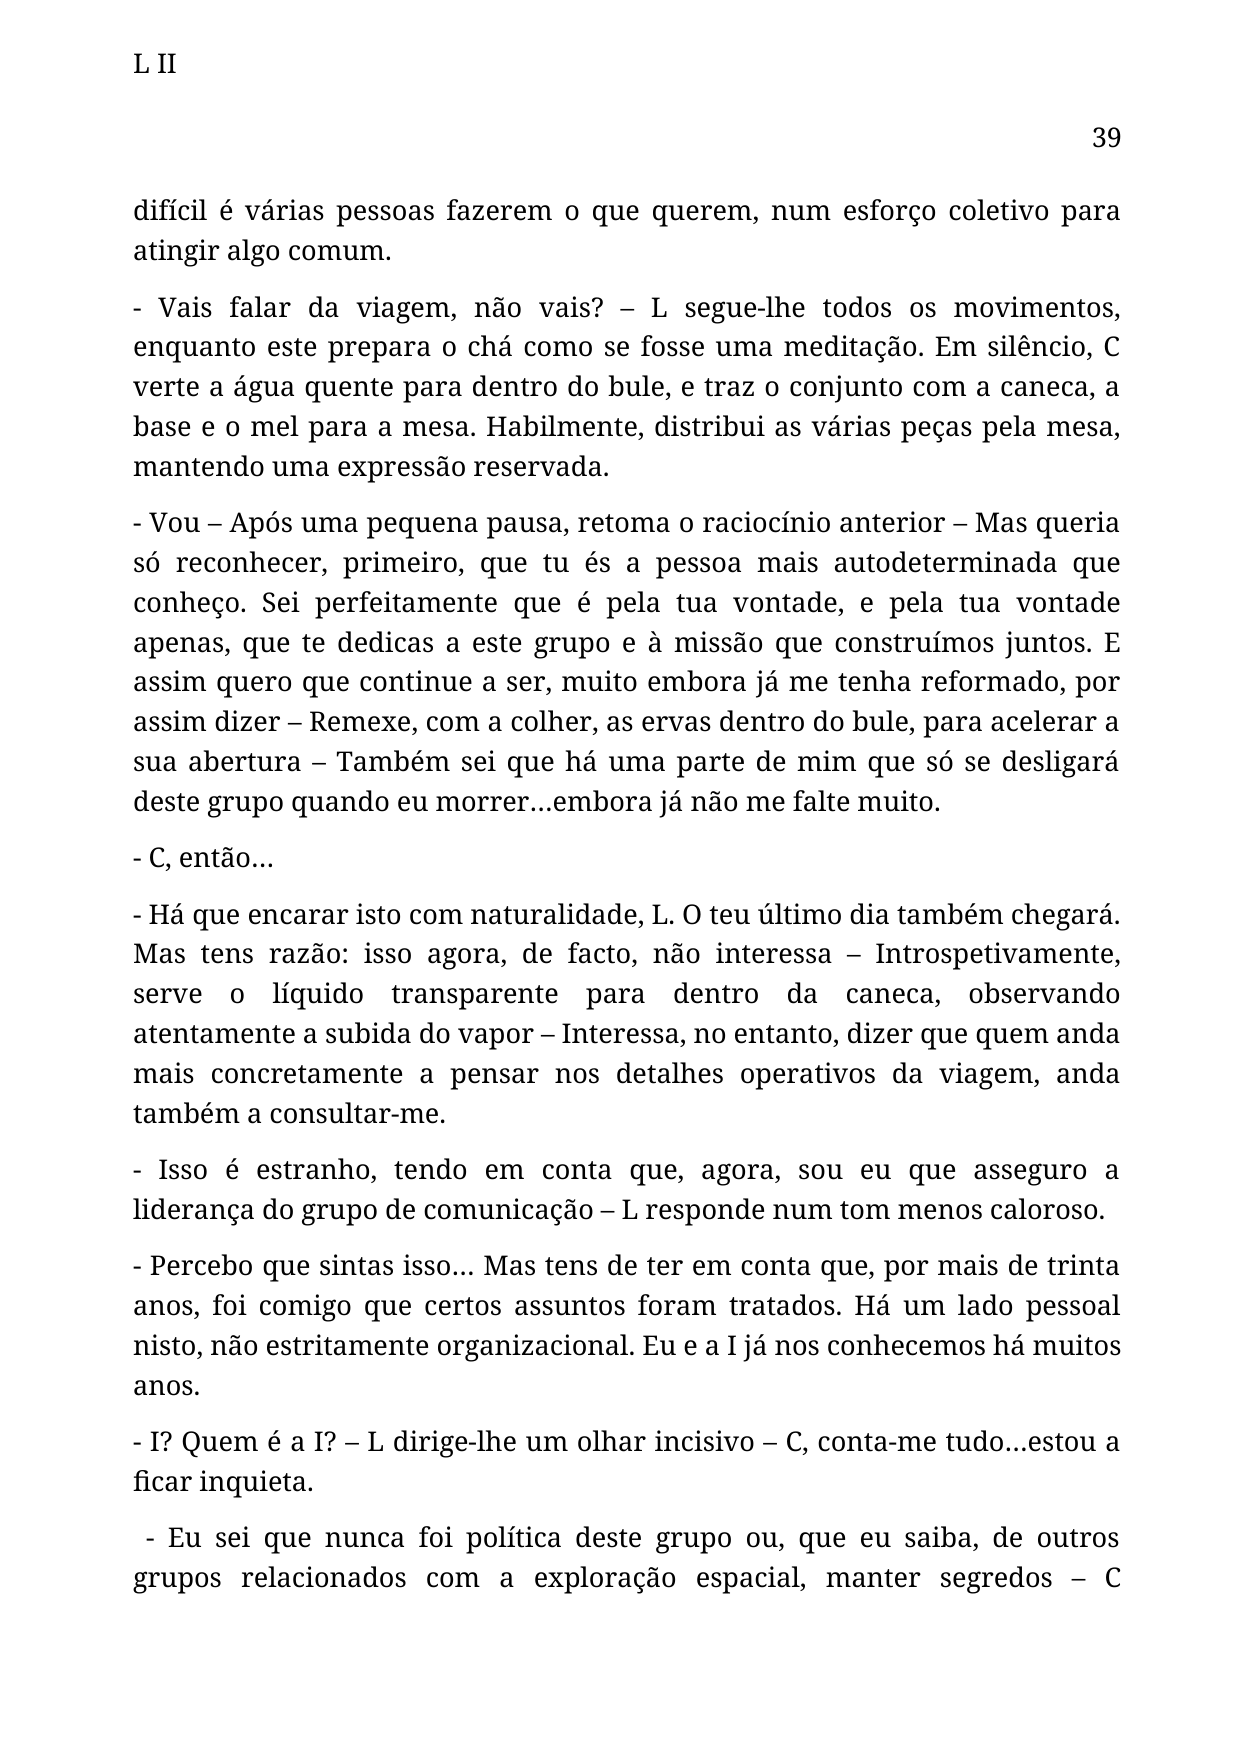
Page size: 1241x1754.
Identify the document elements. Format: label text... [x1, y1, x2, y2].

text - Isso é estranho, tendo em conta que, agora, sou eu que asseguro a liderança do grupo de comunicação – L responde num tom menos caloroso. [133, 1151, 1122, 1227]
text - C, então… [133, 839, 1122, 876]
text - Vou – Após uma pequena pausa, retoma o raciocínio anterior – Mas queria só reconhecer, primeiro, que tu és a pessoa mais autodeterminada que conheço. Sei perfeitamente que é pela tua vontade, e pela tua vontade apenas, que te dedicas a este grupo e à missão que construímos juntos. E assim quero que continue a ser, muito embora já me tenha reformado, por assim dizer – Remexe, com a colher, as ervas dentro do bule, para acelerar a sua abertura – Também sei que há uma parte de mim que só se desligará deste grupo quando eu morrer…embora já não me falte muito. [133, 504, 1122, 819]
text - Percebo que sintas isso… Mas tens de ter em conta que, por mais de trinta anos, foi comigo que certos assuntos foram tratados. Há um lado pessoal nisto, não estritamente organizacional. Eu e a I já nos conhecemos há muitos anos. [133, 1247, 1122, 1403]
text - I? Quem é a I? – L dirige-lhe um olhar incisivo – C, conta-me tudo…estou a ficar inquieta. [133, 1423, 1122, 1499]
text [133, 192, 1122, 268]
text - Vais falar da viagem, não vais? – L segue-lhe todos os movimentos, enquanto este prepara o chá como se fosse uma meditação. Em silêncio, C verte a água quente para dentro do bule, e traz o conjunto com a caneca, a base e o mel para a mesa. Habilmente, distribui as várias peças pela mesa, mantendo uma expressão reservada. [133, 288, 1122, 484]
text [133, 1519, 1122, 1596]
text - Há que encarar isto com naturalidade, L. O teu último dia também chegará. Mas tens razão: isso agora, de facto, não interessa – Introspetivamente, serve o líquido transparente para dentro da caneca, observando atentamente a subida do vapor – Interessa, no entanto, dizer que quem anda mais concretamente a pensar nos detalhes operativos da viagem, anda também a consultar-me. [133, 895, 1122, 1131]
